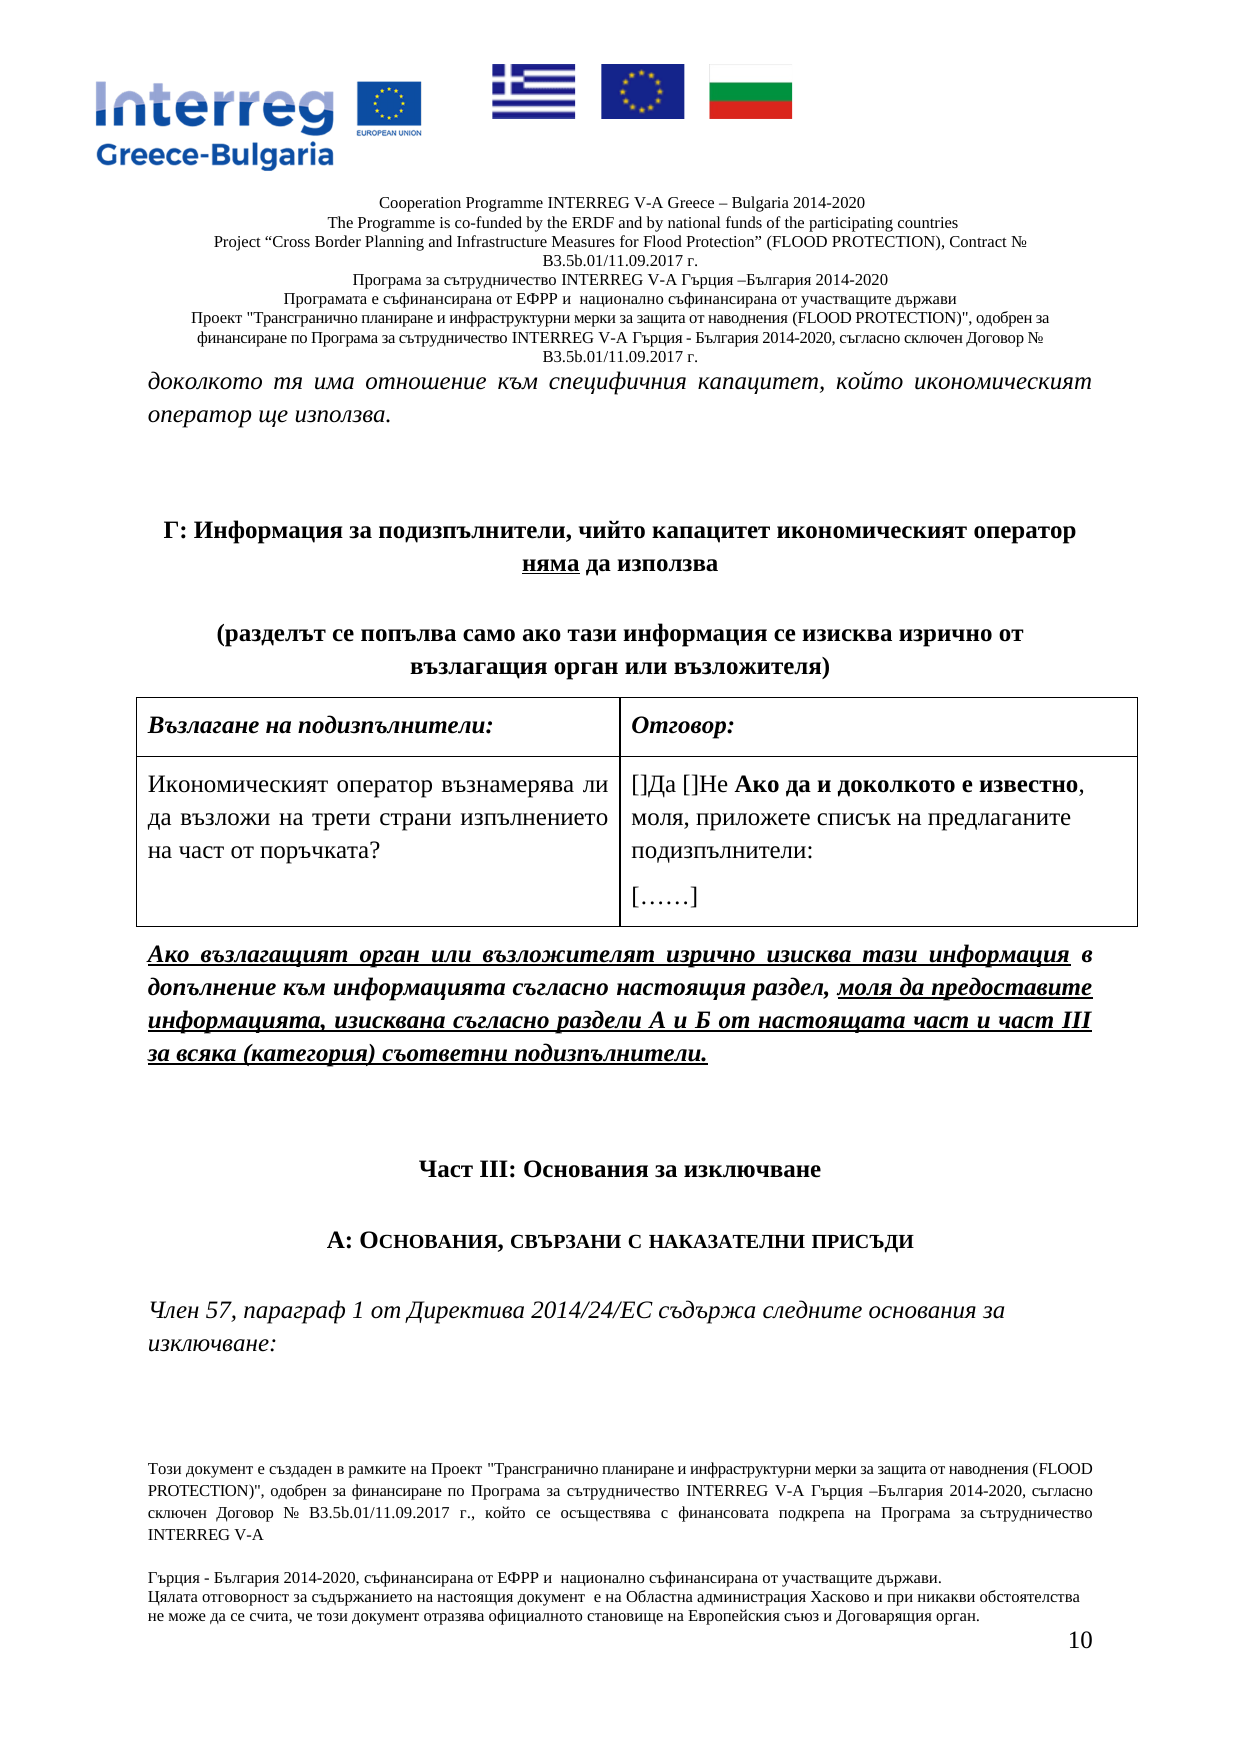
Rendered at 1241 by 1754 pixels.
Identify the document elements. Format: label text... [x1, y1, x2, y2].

text (разделът се попълва само ако тази информация се изисква изрично от възлагащия орган или възложителя) [148, 618, 1093, 680]
text А: Основания, свързани с наказателни присъди [148, 1225, 1093, 1254]
picture [88, 73, 428, 175]
picture [601, 64, 685, 119]
text Г: Информация за подизпълнители, чийто капацитет икономическият оператор няма да използва [148, 515, 1093, 577]
text Ако възлагащият орган или възложителят изрично изисква тази информация в допълнение към информацията съгласно настоящия раздел, моля да предоставите информацията, изисквана съгласно раздели А и Б от настоящата част и част ІІІ за всяка (категория) съответни подизпълнители. [148, 939, 1093, 1067]
picture [709, 64, 793, 119]
text Част III: Основания за изключване [148, 1154, 1093, 1183]
table_header Отговор: [621, 698, 1137, 756]
table_cell []Да []Не Ако да и доколкото е известно, моля, приложете списък на предлаганите подизпълнители: [……] [621, 757, 1137, 926]
table_cell Икономическият оператор възнамерява ли да възложи на трети страни изпълнението на част от поръчката? [137, 757, 619, 926]
picture [492, 64, 575, 119]
table_header Възлагане на подизпълнители: [137, 698, 619, 756]
text Член 57, параграф 1 от Директива 2014/24/ЕС съдържа следните основания за изключване: [148, 1296, 1093, 1357]
